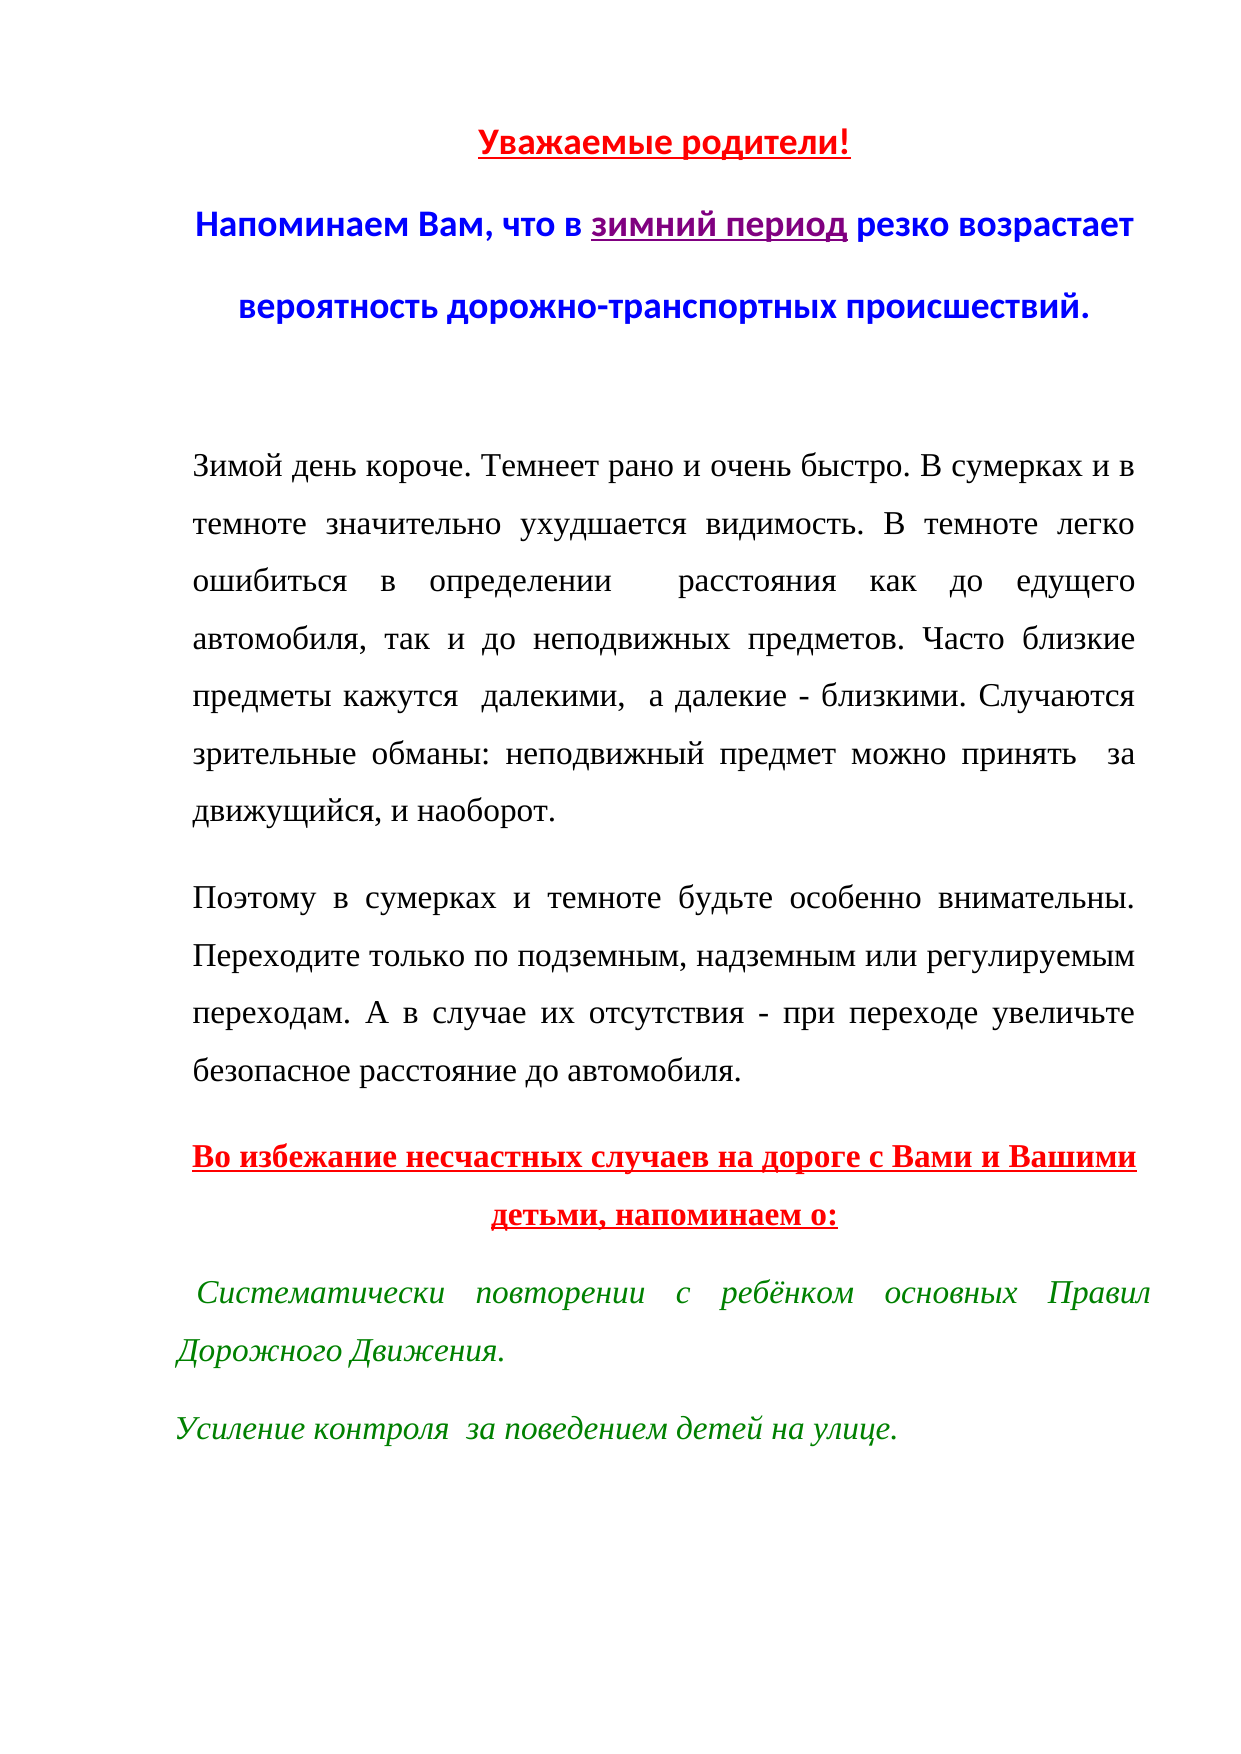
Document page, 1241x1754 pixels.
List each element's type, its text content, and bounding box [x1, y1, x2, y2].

text Уважаемые родители! [177, 118, 1152, 164]
text Напоминаем Вам, что в зимний период резко возрастает [177, 200, 1152, 246]
text  Систематически повторении с ребёнком основных Правил Дорожного Движения. [140, 1272, 1152, 1368]
text Зимой день короче. Темнеет рано и очень быстро. В сумерках и в темноте значительно ухудшается видимость. В темноте легко ошибиться в определении расстояния как до едущего автомобиля, так и до неподвижных предметов. Часто близкие предметы кажутся далекими, а далекие - близкими. Случаются зрительные обманы: неподвижный предмет можно принять за движущийся, и наоборот. [192, 446, 1136, 829]
text Во избежание несчастных случаев на дороге с Вами и Вашими детьми, напоминаем о: [177, 1136, 1152, 1232]
text Поэтому в сумерках и темноте будьте особенно внимательны. Переходите только по подземным, надземным или регулируемым переходам. А в случае их отсутствия - при переходе увеличьте безопасное расстояние до автомобиля. [192, 877, 1136, 1088]
text  Усиление контроля за поведением детей на улице. [140, 1408, 1152, 1446]
text вероятность дорожно-транспортных происшествий. [177, 282, 1152, 328]
